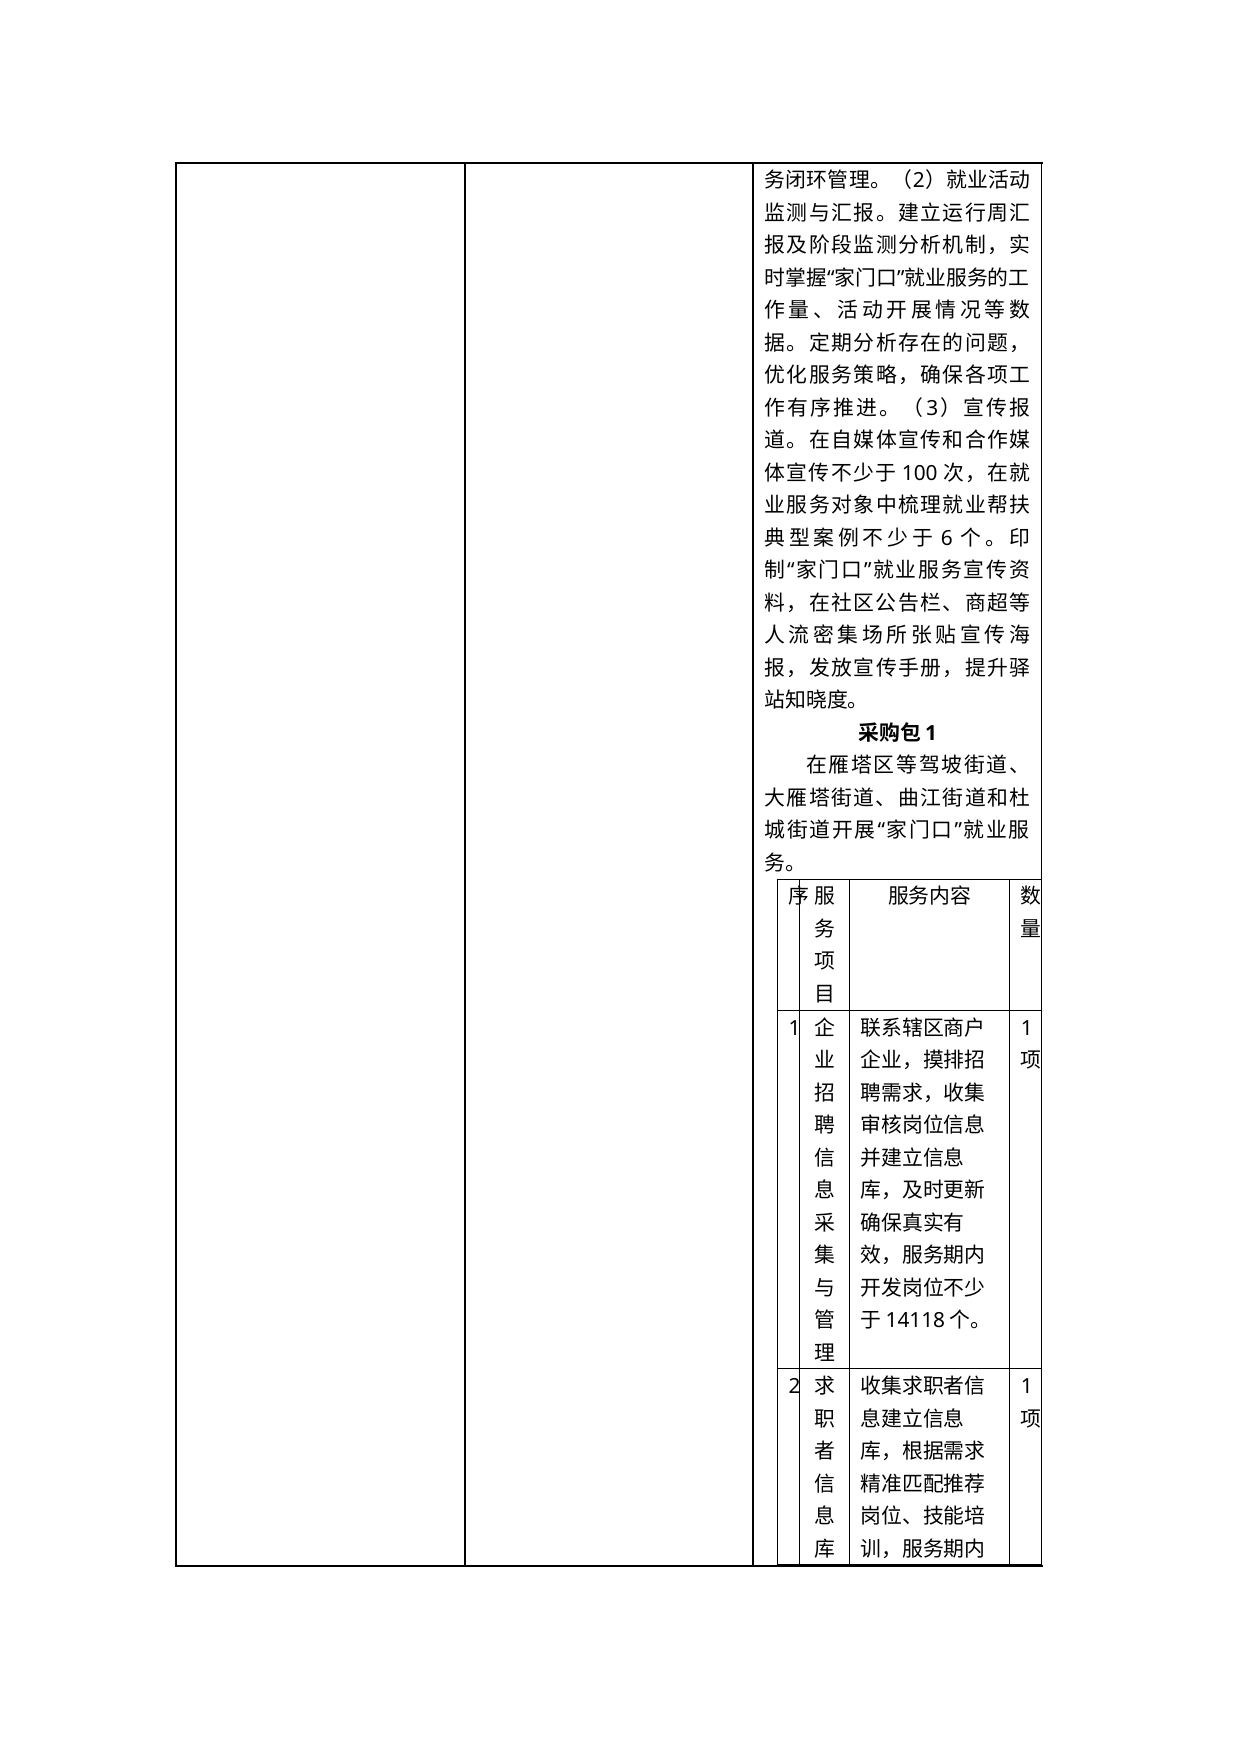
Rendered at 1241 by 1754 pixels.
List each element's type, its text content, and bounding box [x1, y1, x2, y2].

table_cell 1 [177, 164, 464, 1565]
table_cell [466, 164, 752, 1565]
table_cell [754, 164, 1041, 1565]
